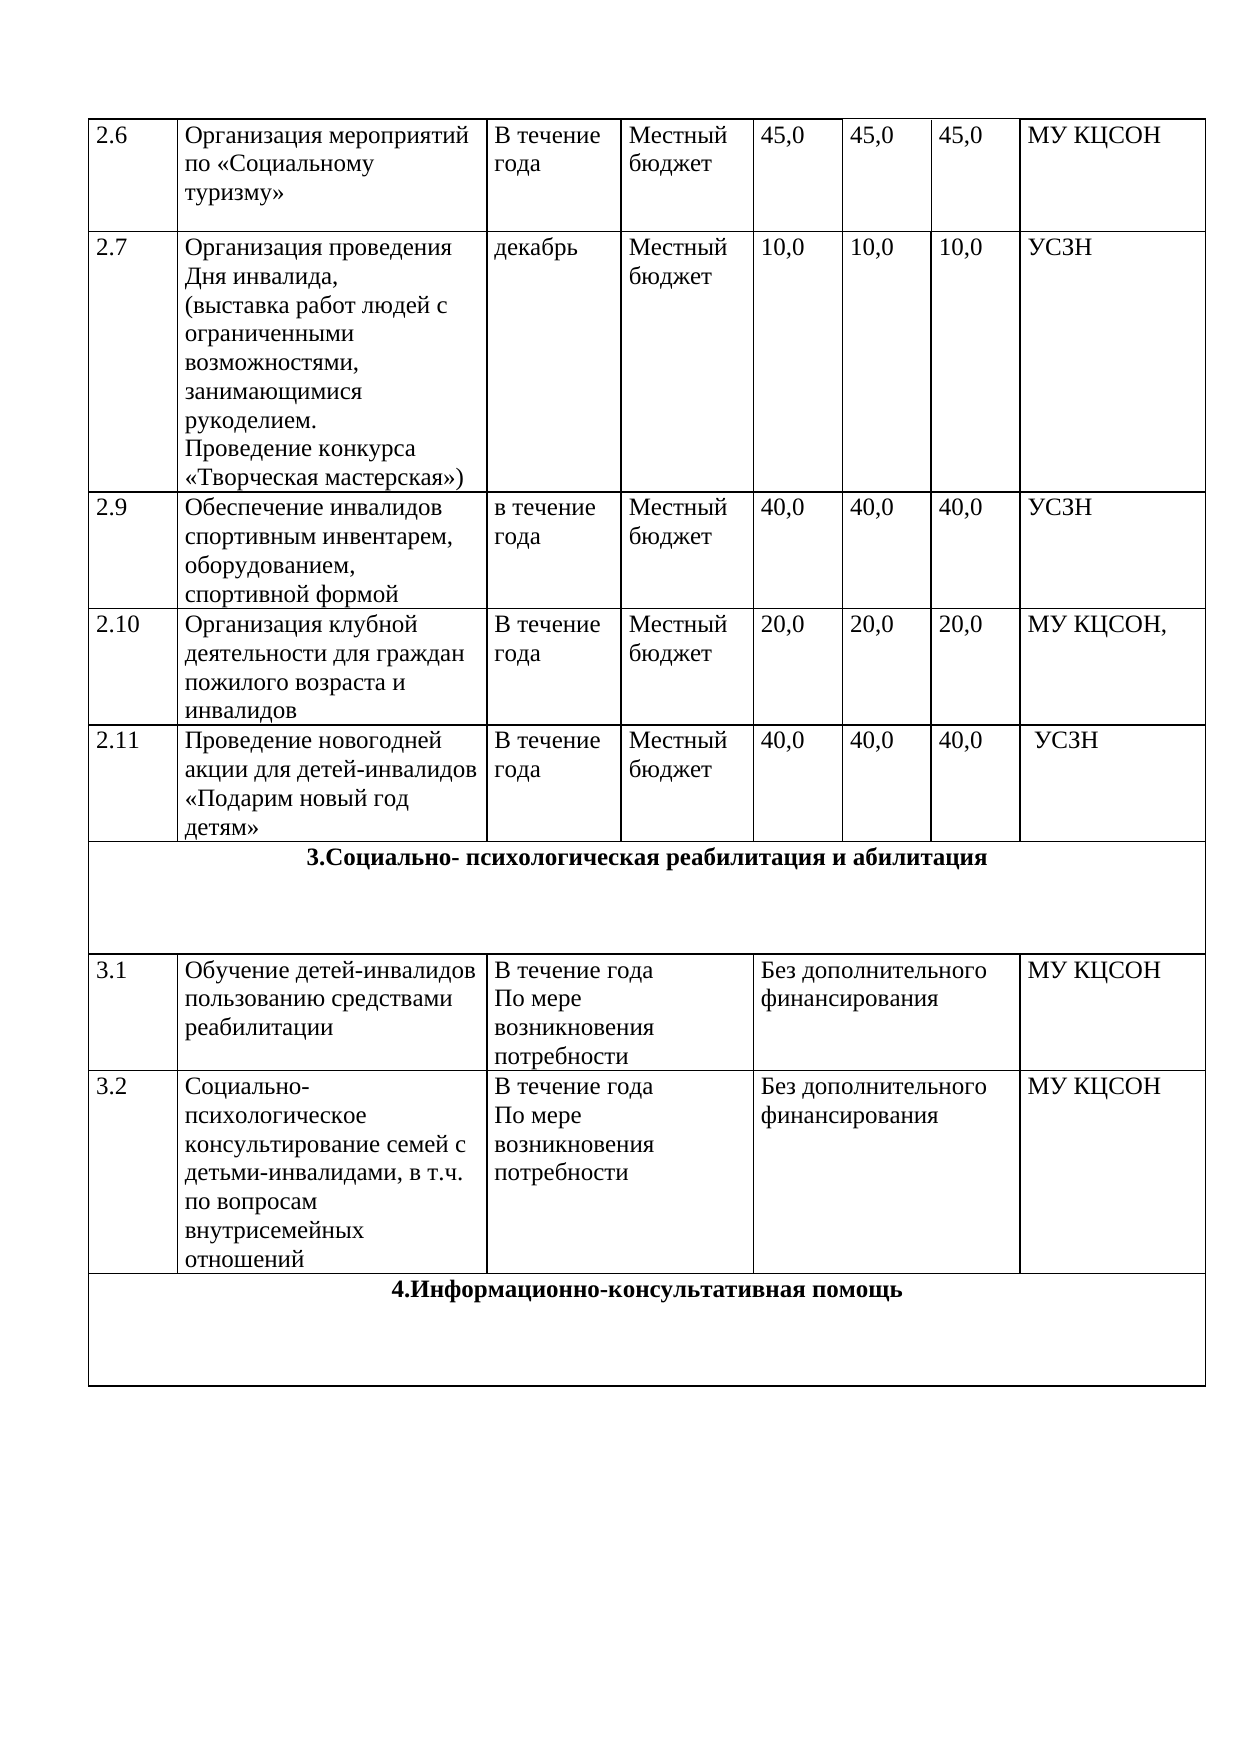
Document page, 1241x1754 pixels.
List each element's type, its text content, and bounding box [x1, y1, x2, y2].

table_cell Обеспечение инвалидов спортивным инвентарем, оборудованием, спортивной формой [178, 493, 486, 607]
table_cell Организация проведения Дня инвалида, (выставка работ людей с ограниченными возможностями, занимающимися рукоделием. Проведение конкурса «Творческая мастерская») [178, 232, 486, 491]
table_cell Местный бюджет [622, 493, 753, 607]
table_cell Местный бюджет [622, 726, 753, 841]
table_cell 2.9 [89, 493, 177, 607]
table_cell 2.6 [89, 120, 177, 231]
table_cell Организация клубной деятельности для граждан пожилого возраста и инвалидов [178, 609, 486, 724]
table_cell Местный бюджет [622, 609, 753, 724]
table_cell МУ КЦСОН [1021, 1071, 1205, 1272]
table_cell 2.10 [89, 609, 177, 724]
table_cell В течение года По мере возникновения потребности [488, 955, 753, 1070]
table_cell 3.1 [89, 955, 177, 1070]
table_cell Без дополнительного финансирования [754, 955, 1019, 1070]
table_cell 10,0 [932, 232, 1019, 491]
table_cell 40,0 [754, 726, 842, 841]
table_cell 40,0 [932, 726, 1019, 841]
table_cell 10,0 [843, 232, 930, 491]
table_cell Обучение детей-инвалидов пользованию средствами реабилитации [178, 955, 486, 1070]
table_cell МУ КЦСОН, [1021, 609, 1205, 724]
table_cell Без дополнительного финансирования [754, 1071, 1019, 1272]
table_cell УСЗН [1021, 493, 1205, 607]
table_cell 45,0 [843, 119, 931, 231]
table_cell 20,0 [754, 609, 842, 724]
table_cell 2.11 [89, 726, 177, 841]
table_cell Организация мероприятий по «Социальному туризму» [178, 120, 486, 231]
table_cell 3.2 [89, 1071, 177, 1272]
table_cell В течение года [488, 726, 620, 841]
table_cell 4.Информационно-консультативная помощь [89, 1274, 1205, 1385]
table_cell 45,0 [932, 119, 1019, 231]
table_cell МУ КЦСОН [1021, 955, 1205, 1070]
table_cell 40,0 [843, 493, 930, 607]
table_cell Социально-психологическое консультирование семей с детьми-инвалидами, в т.ч. по вопросам внутрисемейных отношений [178, 1071, 486, 1272]
table_cell В течение года [488, 120, 620, 231]
table_cell Местный бюджет [622, 232, 753, 491]
table_cell в течение года [488, 493, 620, 607]
table_cell Проведение новогодней акции для детей-инвалидов «Подарим новый год детям» [178, 726, 486, 841]
table_cell 40,0 [932, 493, 1019, 607]
table_cell Местный бюджет [622, 120, 753, 231]
table_cell 40,0 [754, 493, 842, 607]
table_cell декабрь [488, 232, 620, 491]
table_cell В течение года [488, 609, 620, 724]
table_cell 40,0 [843, 726, 930, 841]
table_cell 20,0 [843, 609, 930, 724]
table_cell 3.Социально- психологическая реабилитация и абилитация [89, 842, 1205, 953]
table_cell 20,0 [932, 609, 1019, 724]
table_cell 45,0 [754, 120, 842, 231]
table_cell 10,0 [754, 232, 842, 491]
table_cell МУ КЦСОН [1021, 120, 1205, 231]
table_cell УСЗН [1021, 726, 1205, 841]
table_cell 2.7 [89, 232, 177, 491]
table_cell В течение года По мере возникновения потребности [488, 1071, 753, 1272]
table_cell УСЗН [1021, 232, 1205, 491]
